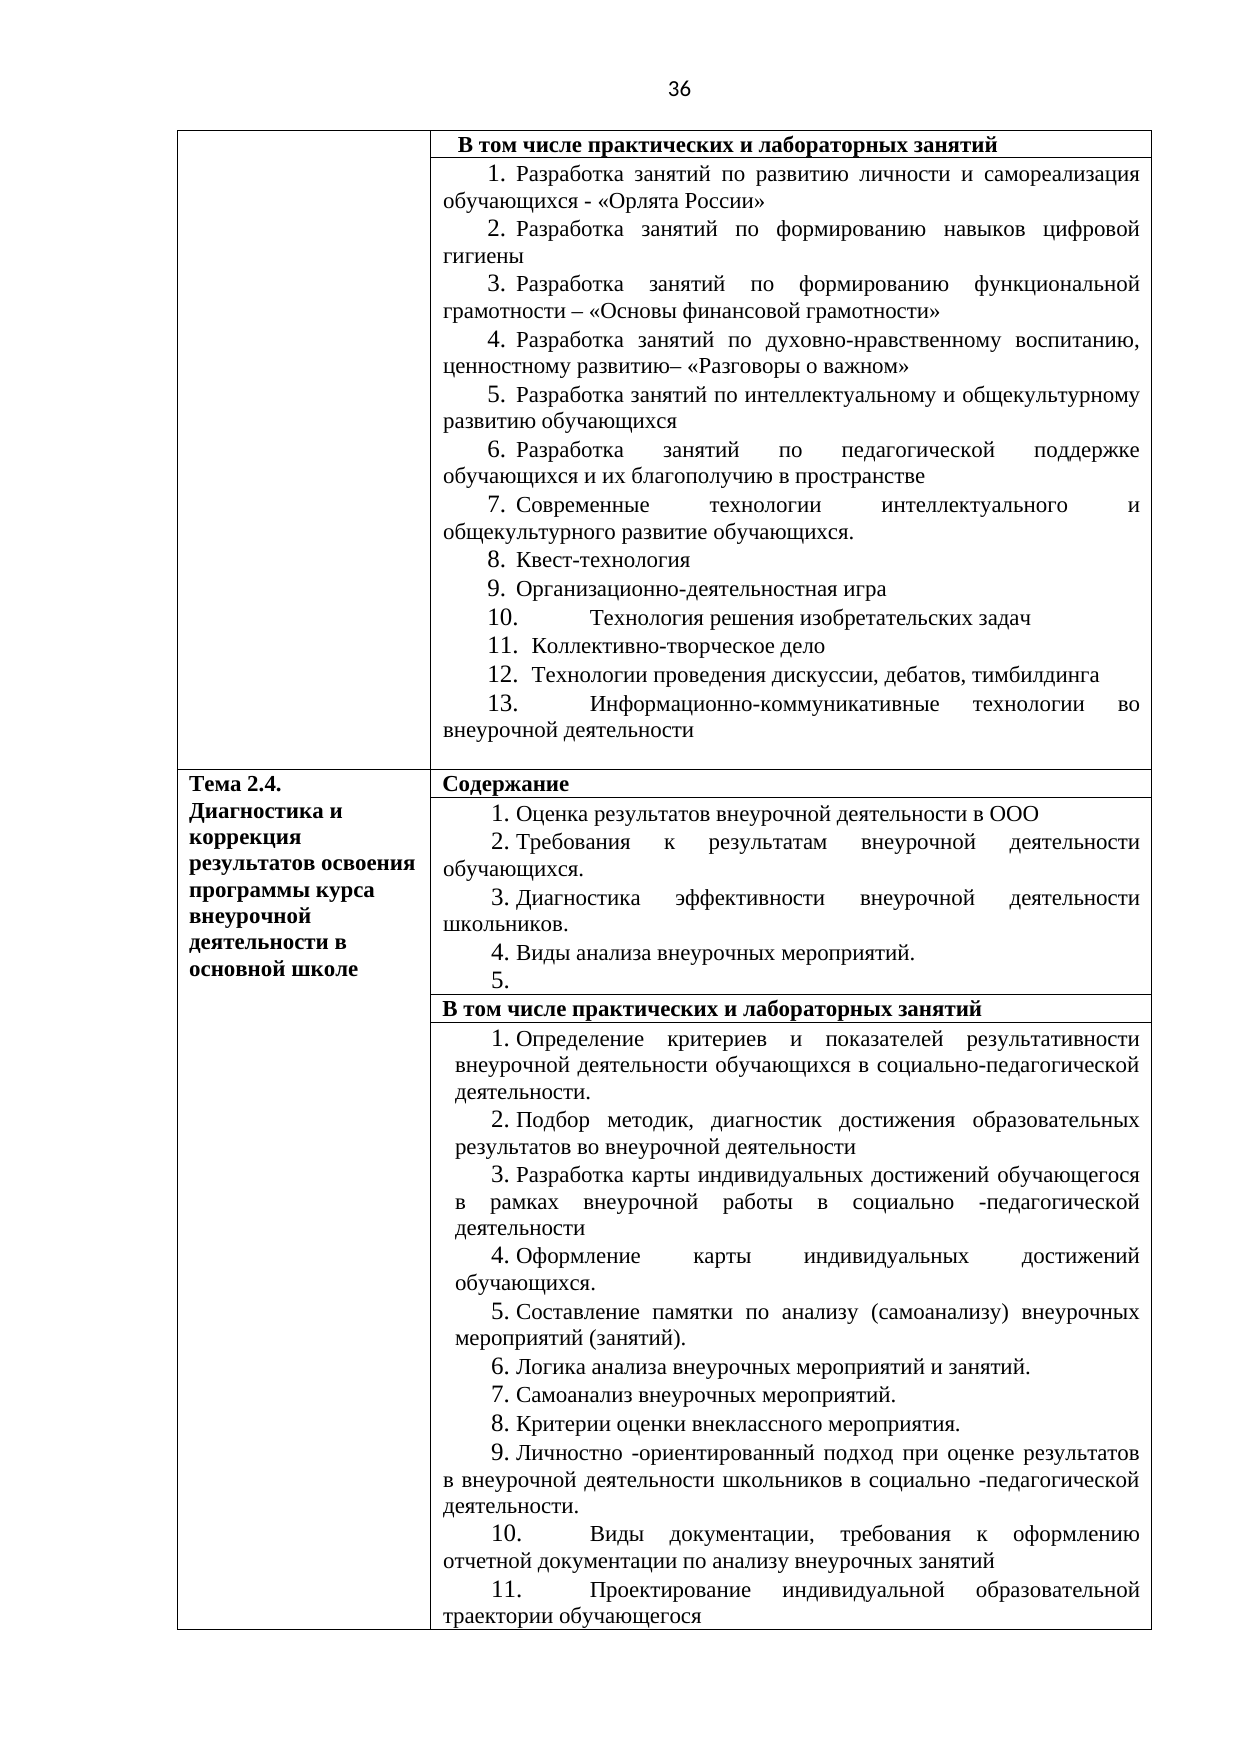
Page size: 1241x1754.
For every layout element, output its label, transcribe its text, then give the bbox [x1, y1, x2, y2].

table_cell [431, 1023, 1151, 1629]
table_cell Разработка занятий по развитию личности и самореализация обучающихся - «Орлята России» Разработка занятий по формированию навыков цифровой гигиены Разработка занятий по формированию функциональной грамотности – «Основы финансовой грамотности» Разработка занятий по духовно-нравственному воспитанию, ценностному развитию– «Разговоры о важном» Разработка занятий по интеллектуальному и общекультурному развитию обучающихся Разработка занятий по педагогической поддержке обучающихся и их благополучию в пространстве Современные технологии интеллектуального и общекультурного развитие обучающихся. Квест-технология Организационно-деятельностная игра Технология решения изобретательских задач Коллективно-творческое дело Технологии проведения дискуссии, дебатов, тимбилдинга Информационно-коммуникативные технологии во внеурочной деятельности [431, 158, 1151, 769]
table_cell Оценка результатов внеурочной деятельности в ООО Требования к результатам внеурочной деятельности обучающихся. Диагностика эффективности внеурочной деятельности школьников. Виды анализа внеурочных мероприятий. [431, 798, 1151, 994]
table_cell Содержание [431, 770, 1151, 797]
table_cell В том числе практических и лабораторных занятий [431, 131, 1151, 157]
table_cell В том числе практических и лабораторных занятий [431, 995, 1151, 1022]
table_cell Тема 2.4. Диагностика и коррекция результатов освоения программы курса внеурочной деятельности в основной школе [178, 770, 430, 1629]
